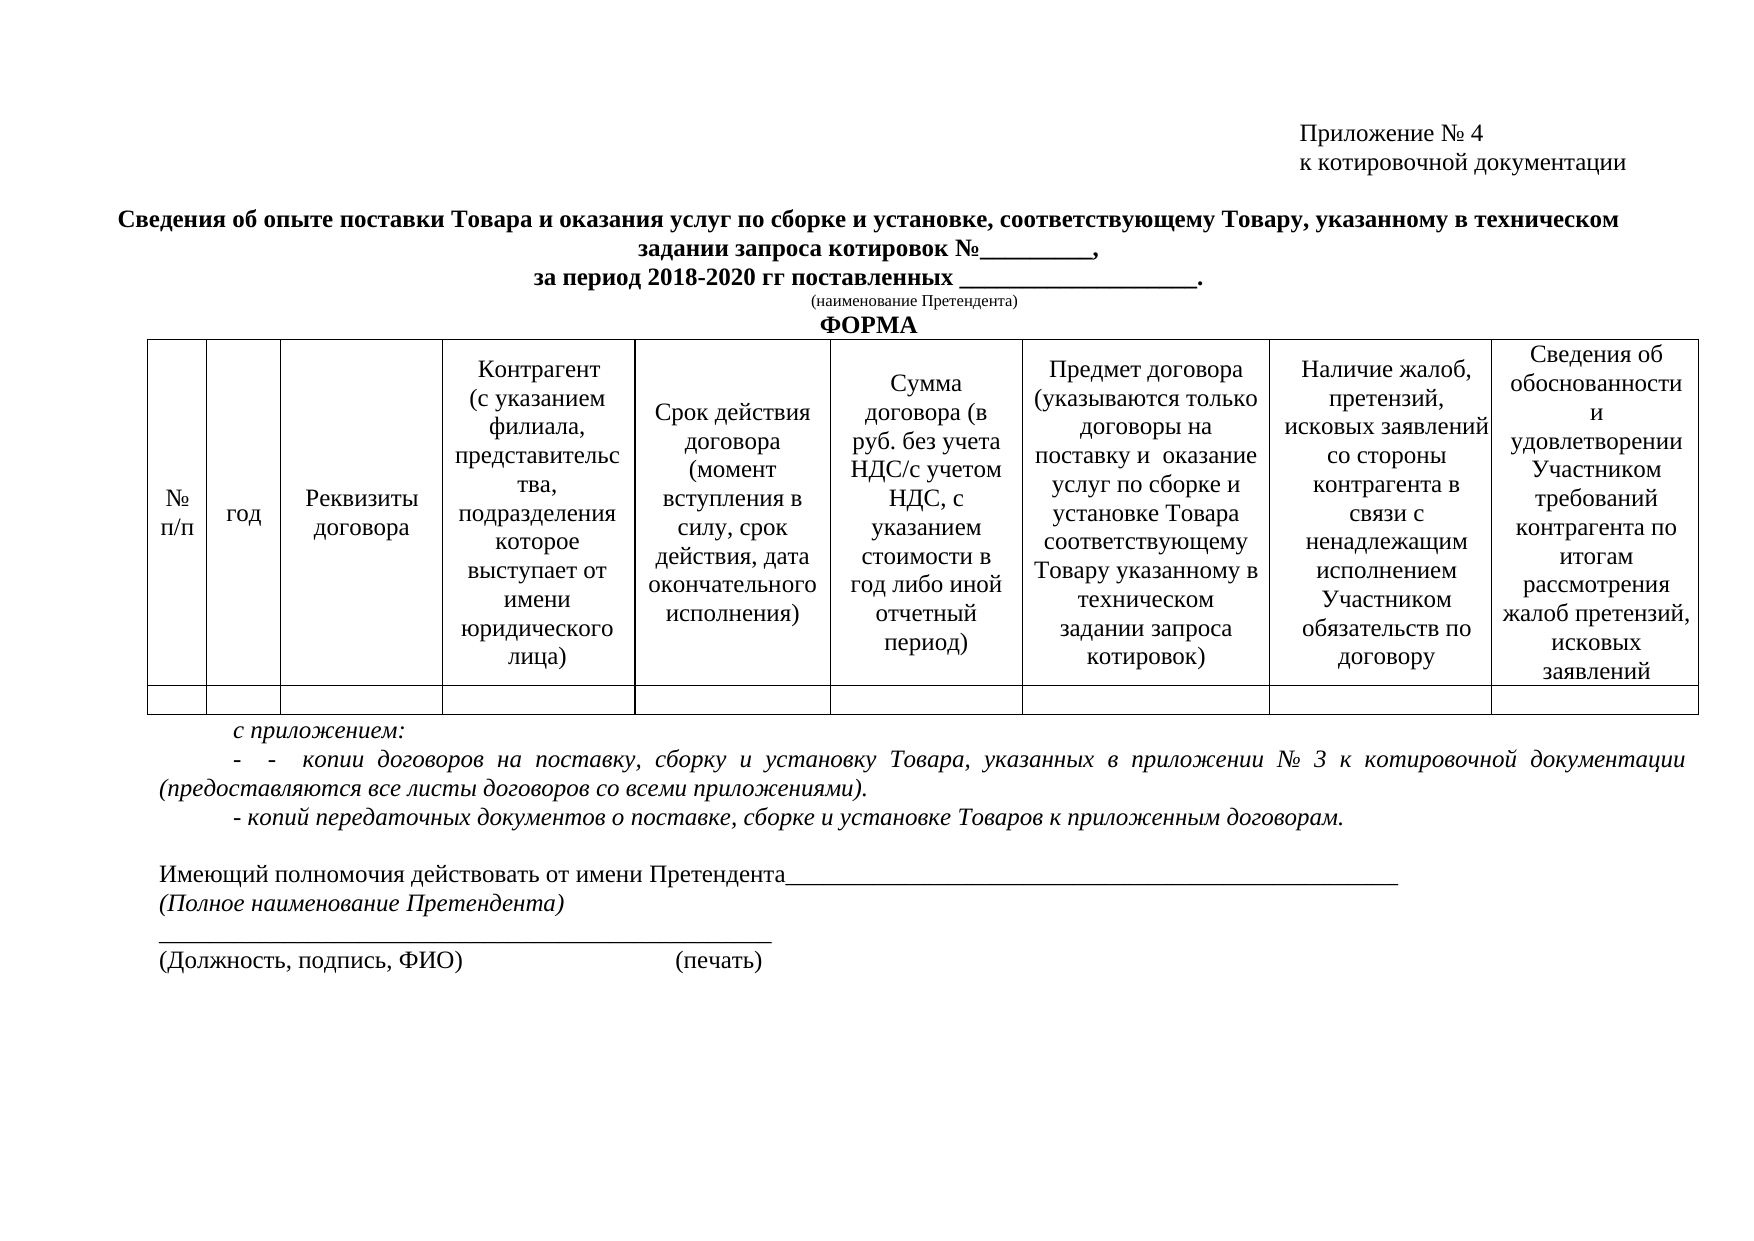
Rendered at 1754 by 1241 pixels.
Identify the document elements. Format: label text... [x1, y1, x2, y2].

table_cell [281, 686, 442, 714]
text за период 2018-2020 гг поставленных ___________________. [103, 262, 1633, 291]
text ФОРМА [103, 310, 1633, 338]
table_header Наличие жалоб, претензий, исковых заявлений со стороны контрагента в связи с ненадлежащим исполнением Участником обязательств по договору [1270, 340, 1491, 684]
text к котировочной документации [1299, 147, 1665, 176]
table_header Контрагент (с указанием филиала, представительства, подразделения которое выступает от имени юридического лица) [443, 340, 634, 684]
table_header год [207, 340, 280, 684]
table_cell [831, 686, 1022, 714]
table_header Сведения об обоснованности и удовлетворении Участником требований контрагента по итогам рассмотрения жалоб претензий, исковых заявлений [1492, 340, 1698, 684]
table_cell [207, 686, 280, 714]
text Сведения об опыте поставки Товара и оказания услуг по сборке и установке, соответствующему Товару, указанному в техническом задании запроса котировок №_________, [103, 204, 1633, 262]
table_cell [443, 686, 634, 714]
text (наименование Претендента) [103, 291, 1633, 310]
table_cell с приложением: - - копии договоров на поставку, сборку и установку Товара, указанных в приложении № 3 к котировочной документации (предоставляются все листы договоров со всеми приложениями). - копий передаточных документов о поставке, сборке и установке Товаров к приложенным договорам. Имеющий полномочия действовать от имени Претендента_________________________________________________ (Полное наименование Претендента) _________________________________________________ (Должность, подпись, ФИО) (печать) [148, 715, 1698, 1034]
table_header Предмет договора (указываются только договоры на поставку и оказание услуг по сборке и установке Товара соответствующему Товару указанному в техническом задании запроса котировок) [1023, 340, 1269, 684]
table_header Реквизиты договора [281, 340, 442, 684]
table_cell [1492, 686, 1698, 714]
table_cell [636, 686, 830, 714]
table_cell [1023, 686, 1269, 714]
table_header № п/п [148, 340, 206, 684]
text Приложение № 4 [1299, 118, 1665, 147]
table_cell [148, 686, 206, 714]
table_header Сумма договора (в руб. без учета НДС/с учетом НДС, с указанием стоимости в год либо иной отчетный период) [831, 340, 1022, 684]
table_header Срок действия договора (момент вступления в силу, срок действия, дата окончательного исполнения) [636, 340, 830, 684]
table_cell [1270, 686, 1491, 714]
